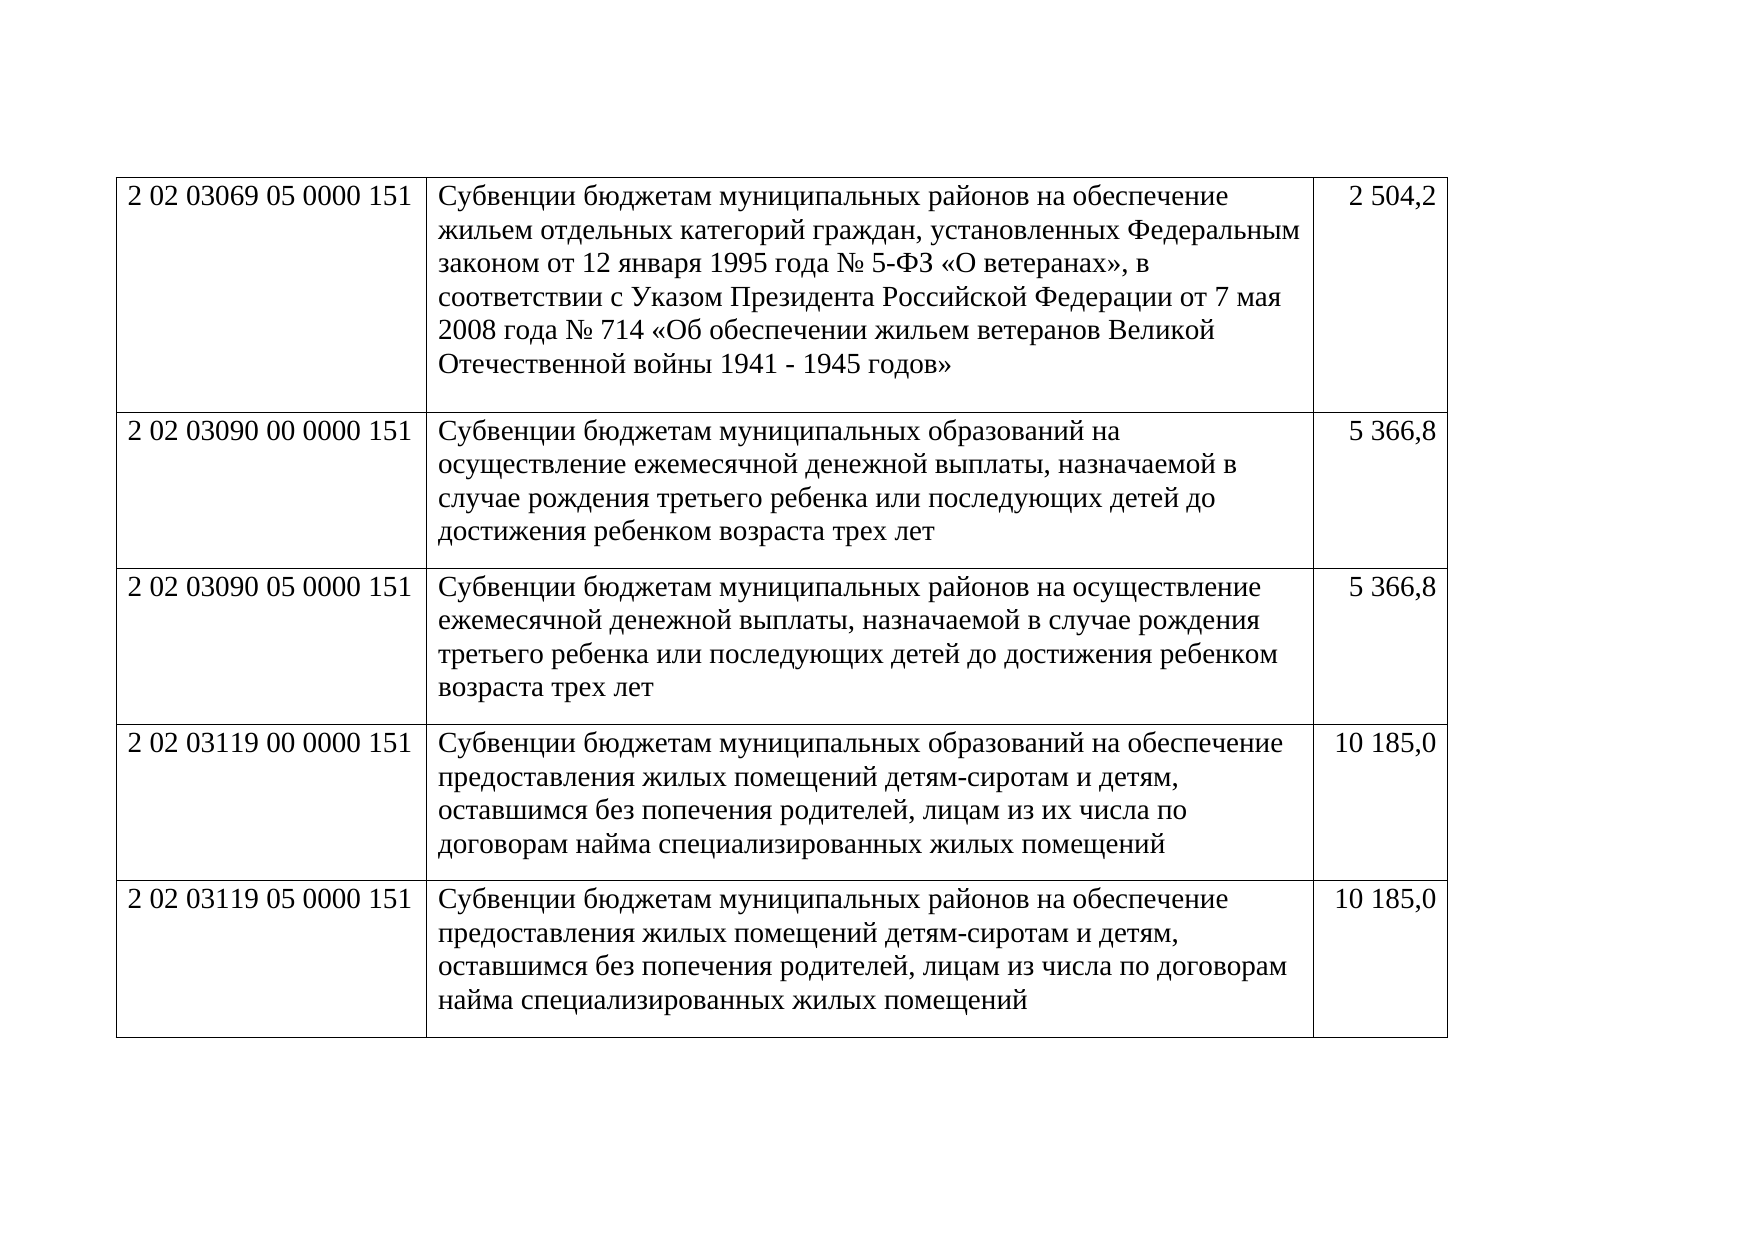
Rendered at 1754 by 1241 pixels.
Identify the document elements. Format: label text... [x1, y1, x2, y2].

table_cell 5 366,8 [1314, 413, 1447, 568]
table_cell Субвенции бюджетам муниципальных образований на обеспечение предоставления жилых помещений детям-сиротам и детям, оставшимся без попечения родителей, лицам из их числа по договорам найма специализированных жилых помещений [427, 725, 1313, 880]
table_cell 10 185,0 [1314, 725, 1447, 880]
table_cell 2 02 03119 05 0000 151 [117, 881, 426, 1037]
table_cell 2 02 03090 00 0000 151 [117, 413, 426, 568]
table_cell 5 366,8 [1314, 569, 1447, 724]
table_cell 2 02 03069 05 0000 151 [117, 178, 426, 412]
table_cell Субвенции бюджетам муниципальных районов на обеспечение предоставления жилых помещений детям-сиротам и детям, оставшимся без попечения родителей, лицам из числа по договорам найма специализированных жилых помещений [427, 881, 1313, 1037]
table_cell Субвенции бюджетам муниципальных районов на осуществление ежемесячной денежной выплаты, назначаемой в случае рождения третьего ребенка или последующих детей до достижения ребенком возраста трех лет [427, 569, 1313, 724]
table_cell Субвенции бюджетам муниципальных образований на осуществление ежемесячной денежной выплаты, назначаемой в случае рождения третьего ребенка или последующих детей до достижения ребенком возраста трех лет [427, 413, 1313, 568]
table_cell 10 185,0 [1314, 881, 1447, 1037]
table_cell 2 02 03090 05 0000 151 [117, 569, 426, 724]
table_cell 2 02 03119 00 0000 151 [117, 725, 426, 880]
table_cell Субвенции бюджетам муниципальных районов на обеспечение жильем отдельных категорий граждан, установленных Федеральным законом от 12 января 1995 года № 5-ФЗ «О ветеранах», в соответствии с Указом Президента Российской Федерации от 7 мая 2008 года № 714 «Об обеспечении жильем ветеранов Великой Отечественной войны 1941 - 1945 годов» [427, 178, 1313, 412]
table_cell 2 504,2 [1314, 178, 1447, 412]
